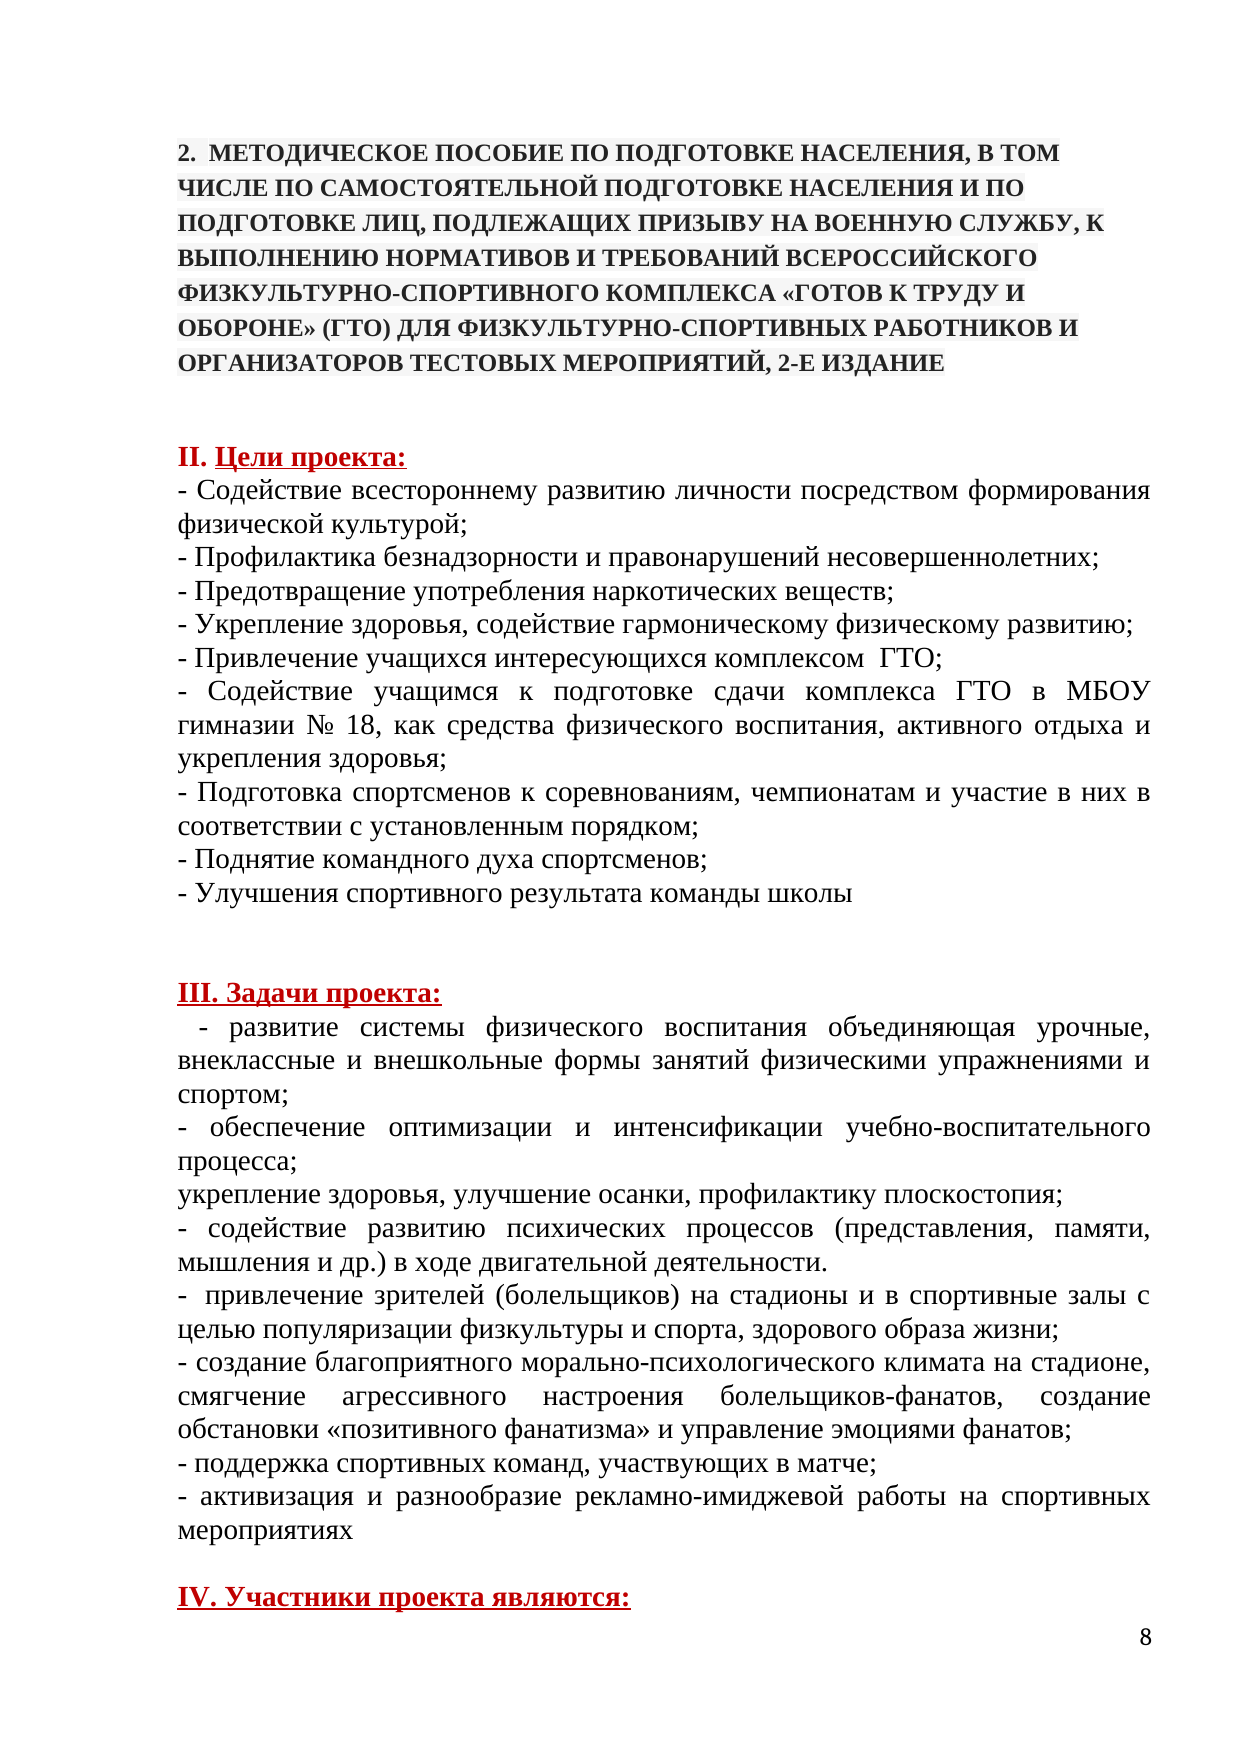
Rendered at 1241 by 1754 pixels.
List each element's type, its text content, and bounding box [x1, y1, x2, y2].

text - Привлечение учащихся интересующихся комплексом ГТО; [177, 640, 1152, 673]
text - Профилактика безнадзорности и правонарушений несовершеннолетних; [177, 539, 1152, 573]
text II. Цели проекта: [177, 439, 1152, 472]
subtitle 2. МЕТОДИЧЕСКОЕ ПОСОБИЕ ПО ПОДГОТОВКЕ НАСЕЛЕНИЯ, В ТОМ ЧИСЛЕ ПО САМОСТОЯТЕЛЬНОЙ ПОДГОТОВКЕ НАСЕЛЕНИЯ И ПО ПОДГОТОВКЕ ЛИЦ, ПОДЛЕЖАЩИХ ПРИЗЫВУ НА ВОЕННУЮ СЛУЖБУ, К ВЫПОЛНЕНИЮ НОРМАТИВОВ И ТРЕБОВАНИЙ ВСЕРОССИЙСКОГО ФИЗКУЛЬТУРНО-СПОРТИВНОГО КОМПЛЕКСА «ГОТОВ К ТРУДУ И ОБОРОНЕ» (ГТО) ДЛЯ ФИЗКУЛЬТУРНО-СПОРТИВНЫХ РАБОТНИКОВ И ОРГАНИЗАТОРОВ ТЕСТОВЫХ МЕРОПРИЯТИЙ, 2-Е ИЗДАНИЕ [177, 131, 1152, 376]
text IV. Участники проекта являются: [177, 1579, 1152, 1613]
text - обеспечение оптимизации и интенсификации учебно-воспитательного процесса; [177, 1109, 1152, 1177]
text - Поднятие командного духа спортсменов; [177, 841, 1152, 875]
text - поддержка спортивных команд, участвующих в матче; [177, 1445, 1152, 1478]
text - привлечение зрителей (болельщиков) на стадионы и в спортивные залы с целью популяризации физкультуры и спорта, здорового образа жизни; [177, 1277, 1152, 1344]
text - Улучшения спортивного результата команды школы [177, 875, 1152, 908]
text укрепление здоровья, улучшение осанки, профилактику плоскостопия; [177, 1177, 1152, 1210]
text - Предотвращение употребления наркотических веществ; [177, 573, 1152, 606]
text - Содействие всестороннему развитию личности посредством формирования физической культурой; [177, 472, 1152, 539]
text - Содействие учащимся к подготовке сдачи комплекса ГТО в МБОУ гимназии № 18, как средства физического воспитания, активного отдыха и укрепления здоровья; [177, 673, 1152, 774]
text - развитие системы физического воспитания объединяющая урочные, внеклассные и внешкольные формы занятий физическими упражнениями и спортом; [177, 1009, 1152, 1109]
text - активизация и разнообразие рекламно-имиджевой работы на спортивных мероприятиях [177, 1478, 1152, 1546]
text - создание благоприятного морально-психологического климата на стадионе, смягчение агрессивного настроения болельщиков-фанатов, создание обстановки «позитивного фанатизма» и управление эмоциями фанатов; [177, 1344, 1152, 1445]
text - Подготовка спортсменов к соревнованиям, чемпионатам и участие в них в соответствии с установленным порядком; [177, 774, 1152, 841]
text - Укрепление здоровья, содействие гармоническому физическому развитию; [177, 606, 1152, 640]
text III. Задачи проекта: [177, 975, 1152, 1009]
text - содействие развитию психических процессов (представления, памяти, мышления и др.) в ходе двигательной деятельности. [177, 1210, 1152, 1277]
